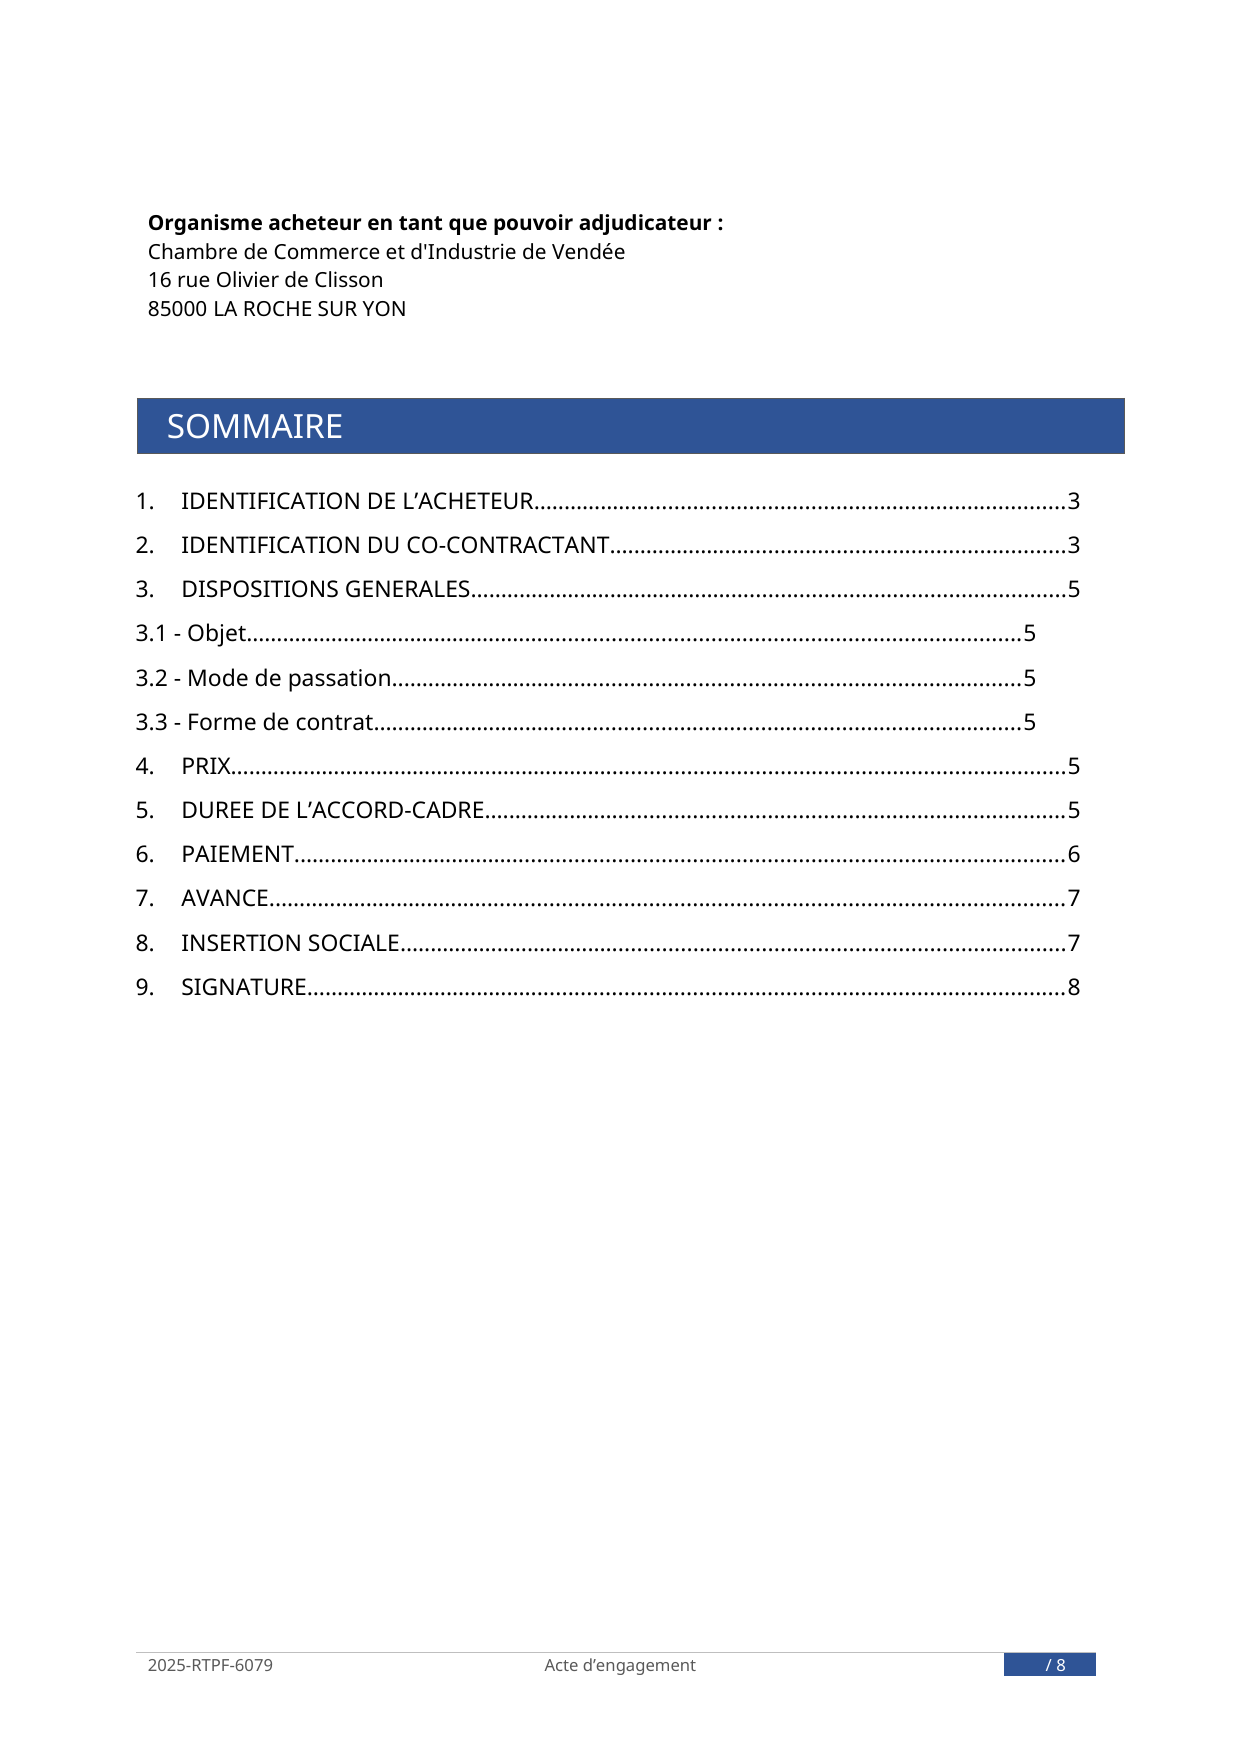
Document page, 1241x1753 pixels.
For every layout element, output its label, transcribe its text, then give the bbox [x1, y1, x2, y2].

text 5. DUREE DE L’ACCORD-CADRE 5 [135, 794, 1092, 825]
text Chambre de Commerce et d'Industrie de Vendée [148, 237, 1082, 265]
text Organisme acheteur en tant : [148, 208, 1082, 237]
text 4. PRIX 5 [135, 750, 1092, 781]
text 85000 LA ROCHE SUR YON [148, 294, 1082, 322]
table_header SOMMAIRE [138, 399, 1124, 453]
text 3.2 - Mode de passation 5 [135, 662, 1105, 693]
text 7. AVANCE 7 [135, 882, 1092, 914]
text 16 rue Olivier de Clisson [148, 265, 1082, 294]
text 3.1 - Objet 5 [135, 617, 1105, 649]
text 8. INSERTION SOCIALE 7 [135, 927, 1092, 958]
text 3.3 - Forme de contrat 5 [135, 706, 1105, 737]
text 6. PAIEMENT 6 [135, 838, 1092, 869]
text 9. SIGNATURE 8 [135, 971, 1092, 1002]
text 1. IDENTIFICATION DE L’ACHETEUR 3 [135, 485, 1092, 516]
text 3. DISPOSITIONS GENERALES 5 [135, 573, 1092, 604]
text 2. IDENTIFICATION DU CO-CONTRACTANT 3 [135, 529, 1092, 560]
